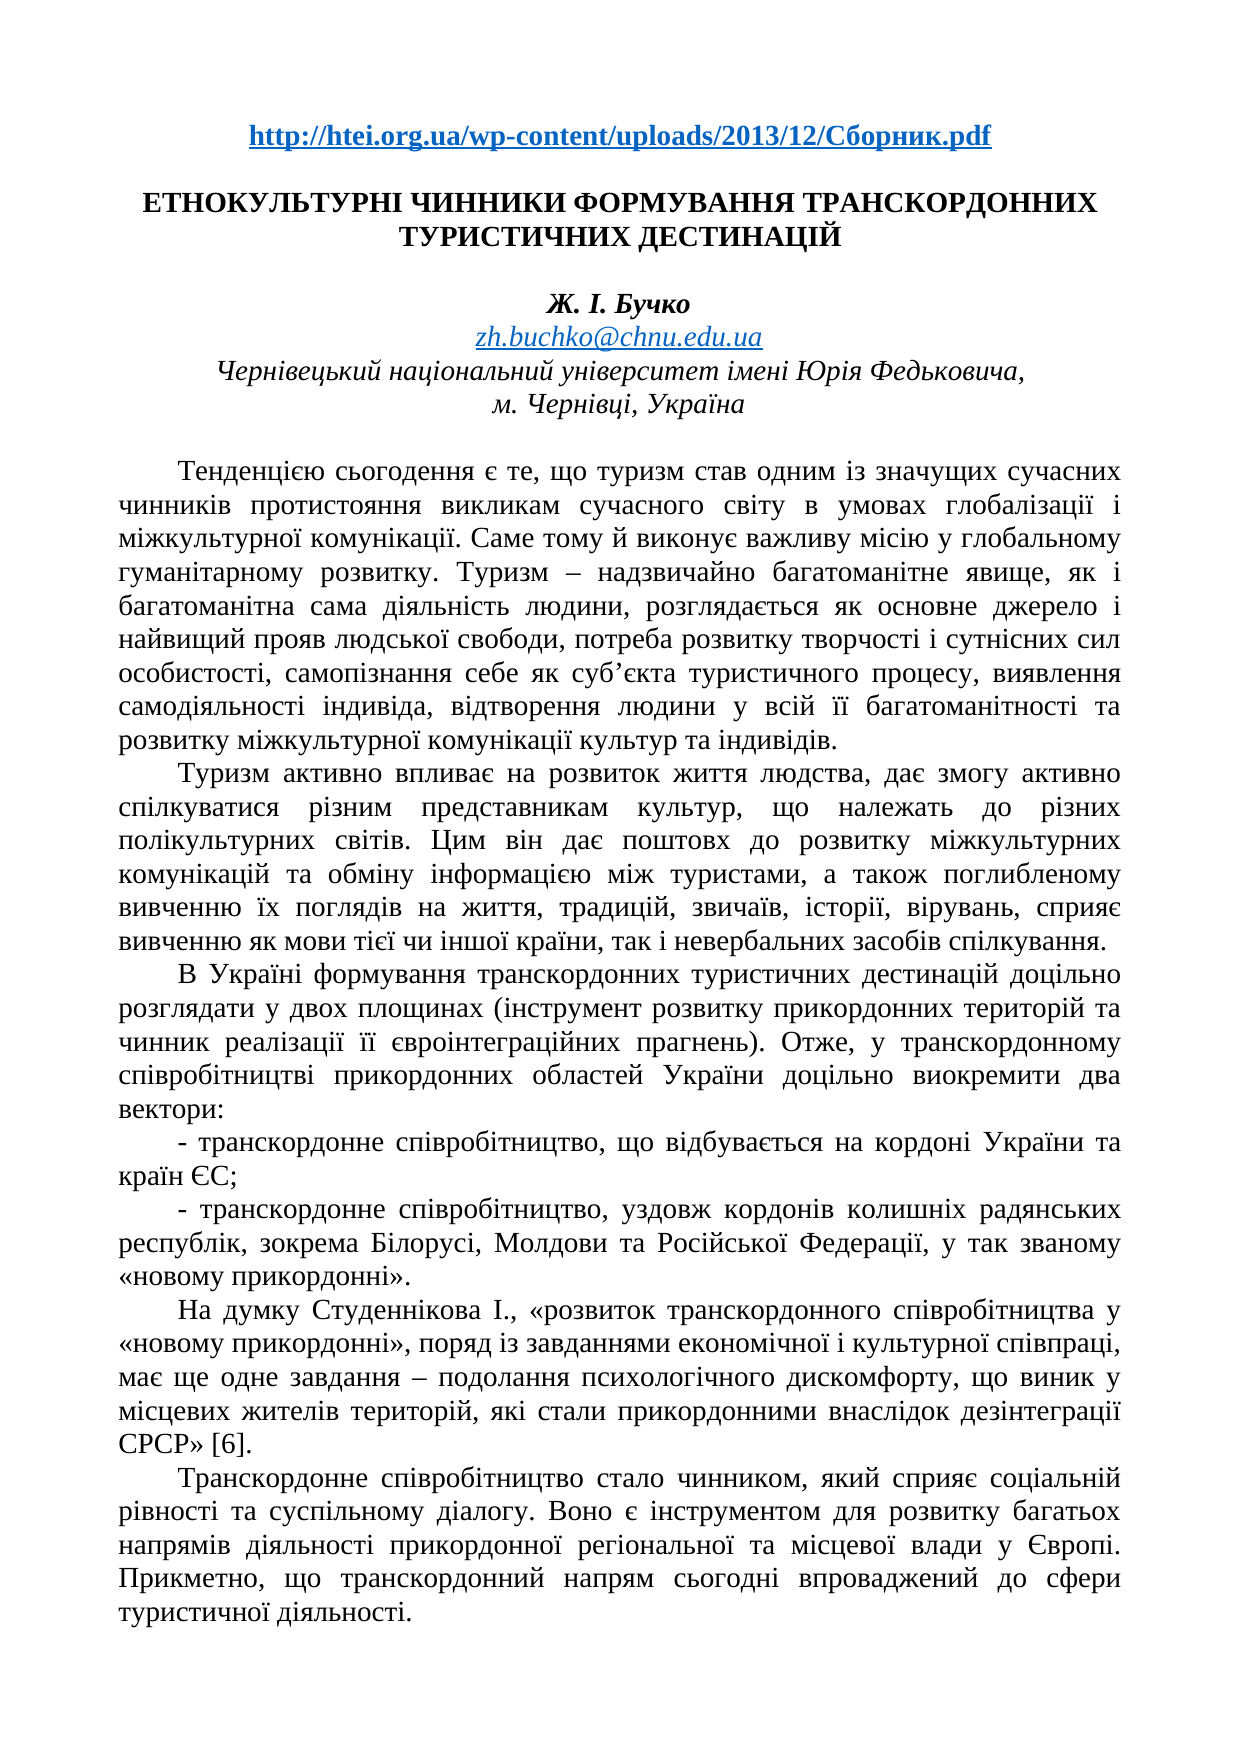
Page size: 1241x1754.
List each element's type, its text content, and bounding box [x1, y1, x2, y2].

text Туризм активно впливає на розвиток життя людства, дає змогу активно спілкуватися різним представникам культур, що належать до різних полікультурних світів. Цим він дає поштовх до розвитку міжкультурних комунікацій та обміну інформацією між туристами, а також поглибленому вивченню їх поглядів на життя, традицій, звичаїв, історії, вірувань, сприяє вивченню як мови тієї чи іншої країни, так і невербальних засобів спілкування. [118, 755, 1122, 957]
text - транскордонне співробітництво, що відбувається на кордоні України та країн ЄС; [118, 1124, 1122, 1191]
text zh.buchko@chnu.edu.ua [118, 319, 1122, 353]
text м. Чернівці, Україна [118, 386, 1122, 420]
text Ж. І. Бучко [118, 286, 1122, 319]
text Чернівецький національний університет імені Юрія Федьковича, [118, 353, 1122, 386]
text В Україні формування транскордонних туристичних дестинацій доцільно розглядати у двох площинах (інструмент розвитку прикордонних територій та чинник реалізації її євроінтеграційних прагнень). Отже, у транскордонному співробітництві прикордонних областей України доцільно виокремити два вектори: [118, 957, 1122, 1124]
text ЕТНОКУЛЬТУРНІ ЧИННИКИ ФОРМУВАННЯ ТРАНСКОРДОННИХ ТУРИСТИЧНИХ ДЕСТИНАЦІЙ [118, 185, 1122, 252]
text - транскордонне співробітництво, уздовж кордонів колишніх радянських республік, зокрема Білорусі, Молдови та Російської Федерації, у так званому «новому прикордонні». [118, 1191, 1122, 1292]
text Тенденцією сьогодення є те, що туризм став одним із значущих сучасних чинників протистояння викликам сучасного світу в умовах глобалізації і міжкультурної комунікації. Саме тому й виконує важливу місію у глобальному гуманітарному розвитку. Туризм – надзвичайно багатоманітне явище, як і багатоманітна сама діяльність людини, розглядається як основне джерело і найвищий прояв людської свободи, потреба розвитку творчості і сутнісних сил особистості, самопізнання себе як суб’єкта туристичного процесу, виявлення самодіяльності індивіда, відтворення людини у всій її багатоманітності та розвитку міжкультурної комунікації культур та індивідів. [118, 453, 1122, 755]
text http://htei.org.ua/wp-content/uploads/2013/12/Сборник.pdf [118, 118, 1122, 152]
text Транскордонне співробітництво стало чинником, який сприяє соціальній рівності та суспільному діалогу. Воно є інструментом для розвитку багатьох напрямів діяльності прикордонної регіональної та місцевої влади у Європі. Прикметно, що транскордонний напрям сьогодні впроваджений до сфери туристичної діяльності. [118, 1460, 1122, 1627]
text На думку Студеннікова І., «розвиток транскордонного співробітництва у «новому прикордонні», поряд із завданнями економічної і культурної співпраці, має ще одне завдання – подолання психологічного дискомфорту, що виник у місцевих жителів територій, які стали прикордонними внаслідок дезінтеграції СРСР» [6]. [118, 1292, 1122, 1460]
